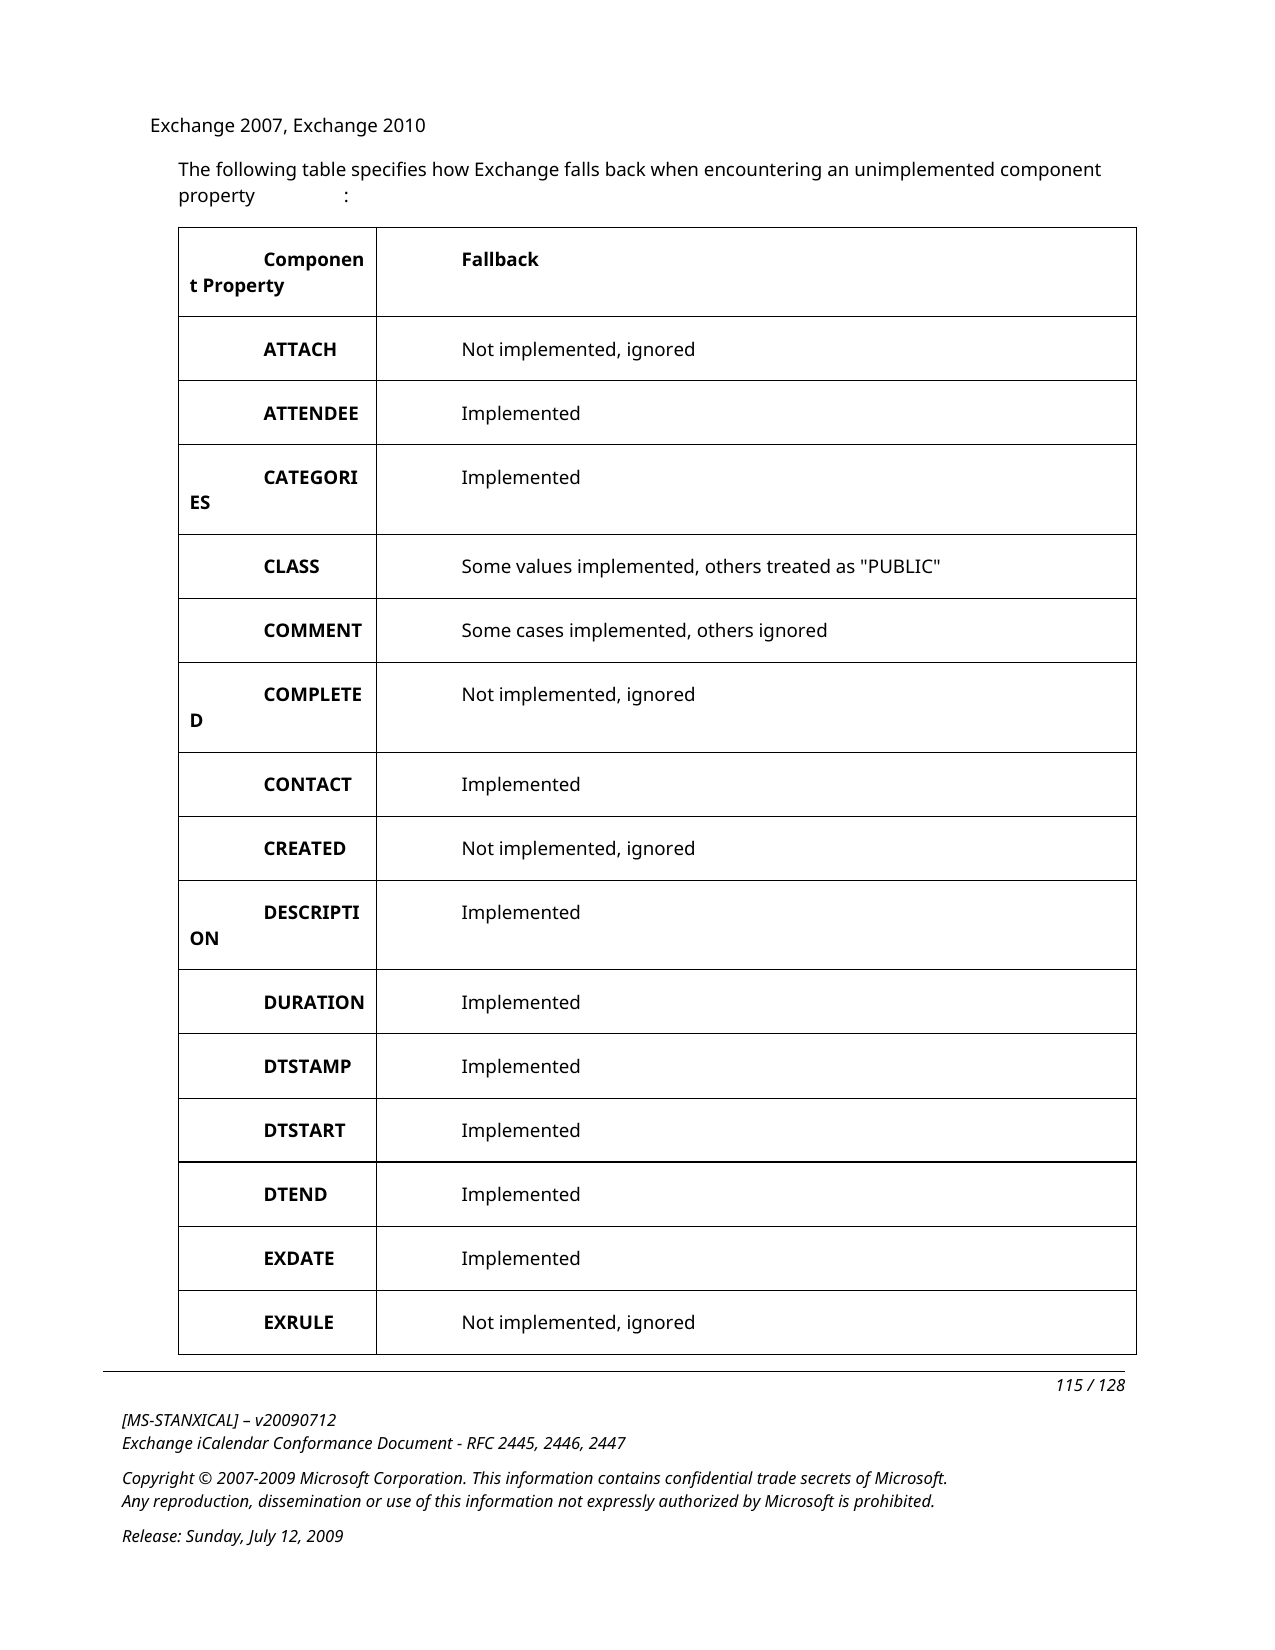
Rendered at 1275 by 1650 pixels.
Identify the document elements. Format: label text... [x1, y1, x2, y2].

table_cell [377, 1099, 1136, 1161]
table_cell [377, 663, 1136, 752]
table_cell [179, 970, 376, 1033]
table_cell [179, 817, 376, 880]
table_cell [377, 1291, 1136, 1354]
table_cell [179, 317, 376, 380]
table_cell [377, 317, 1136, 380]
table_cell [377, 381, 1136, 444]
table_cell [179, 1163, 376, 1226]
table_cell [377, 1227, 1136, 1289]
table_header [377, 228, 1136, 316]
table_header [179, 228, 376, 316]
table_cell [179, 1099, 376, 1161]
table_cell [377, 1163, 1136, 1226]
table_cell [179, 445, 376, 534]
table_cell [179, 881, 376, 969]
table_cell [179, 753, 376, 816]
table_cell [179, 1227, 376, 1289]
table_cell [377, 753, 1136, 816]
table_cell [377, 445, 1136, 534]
list Exchange 2007, Exchange 2010 [112, 112, 1125, 138]
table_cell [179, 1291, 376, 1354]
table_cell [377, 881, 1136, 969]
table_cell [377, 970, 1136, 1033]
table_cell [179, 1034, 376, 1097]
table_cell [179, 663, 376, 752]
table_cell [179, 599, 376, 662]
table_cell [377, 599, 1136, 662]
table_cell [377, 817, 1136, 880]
list The following table specifies how Exchange falls back when encountering an unimplemented component property : [141, 157, 1125, 208]
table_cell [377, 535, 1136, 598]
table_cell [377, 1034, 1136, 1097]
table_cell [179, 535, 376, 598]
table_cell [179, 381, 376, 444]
